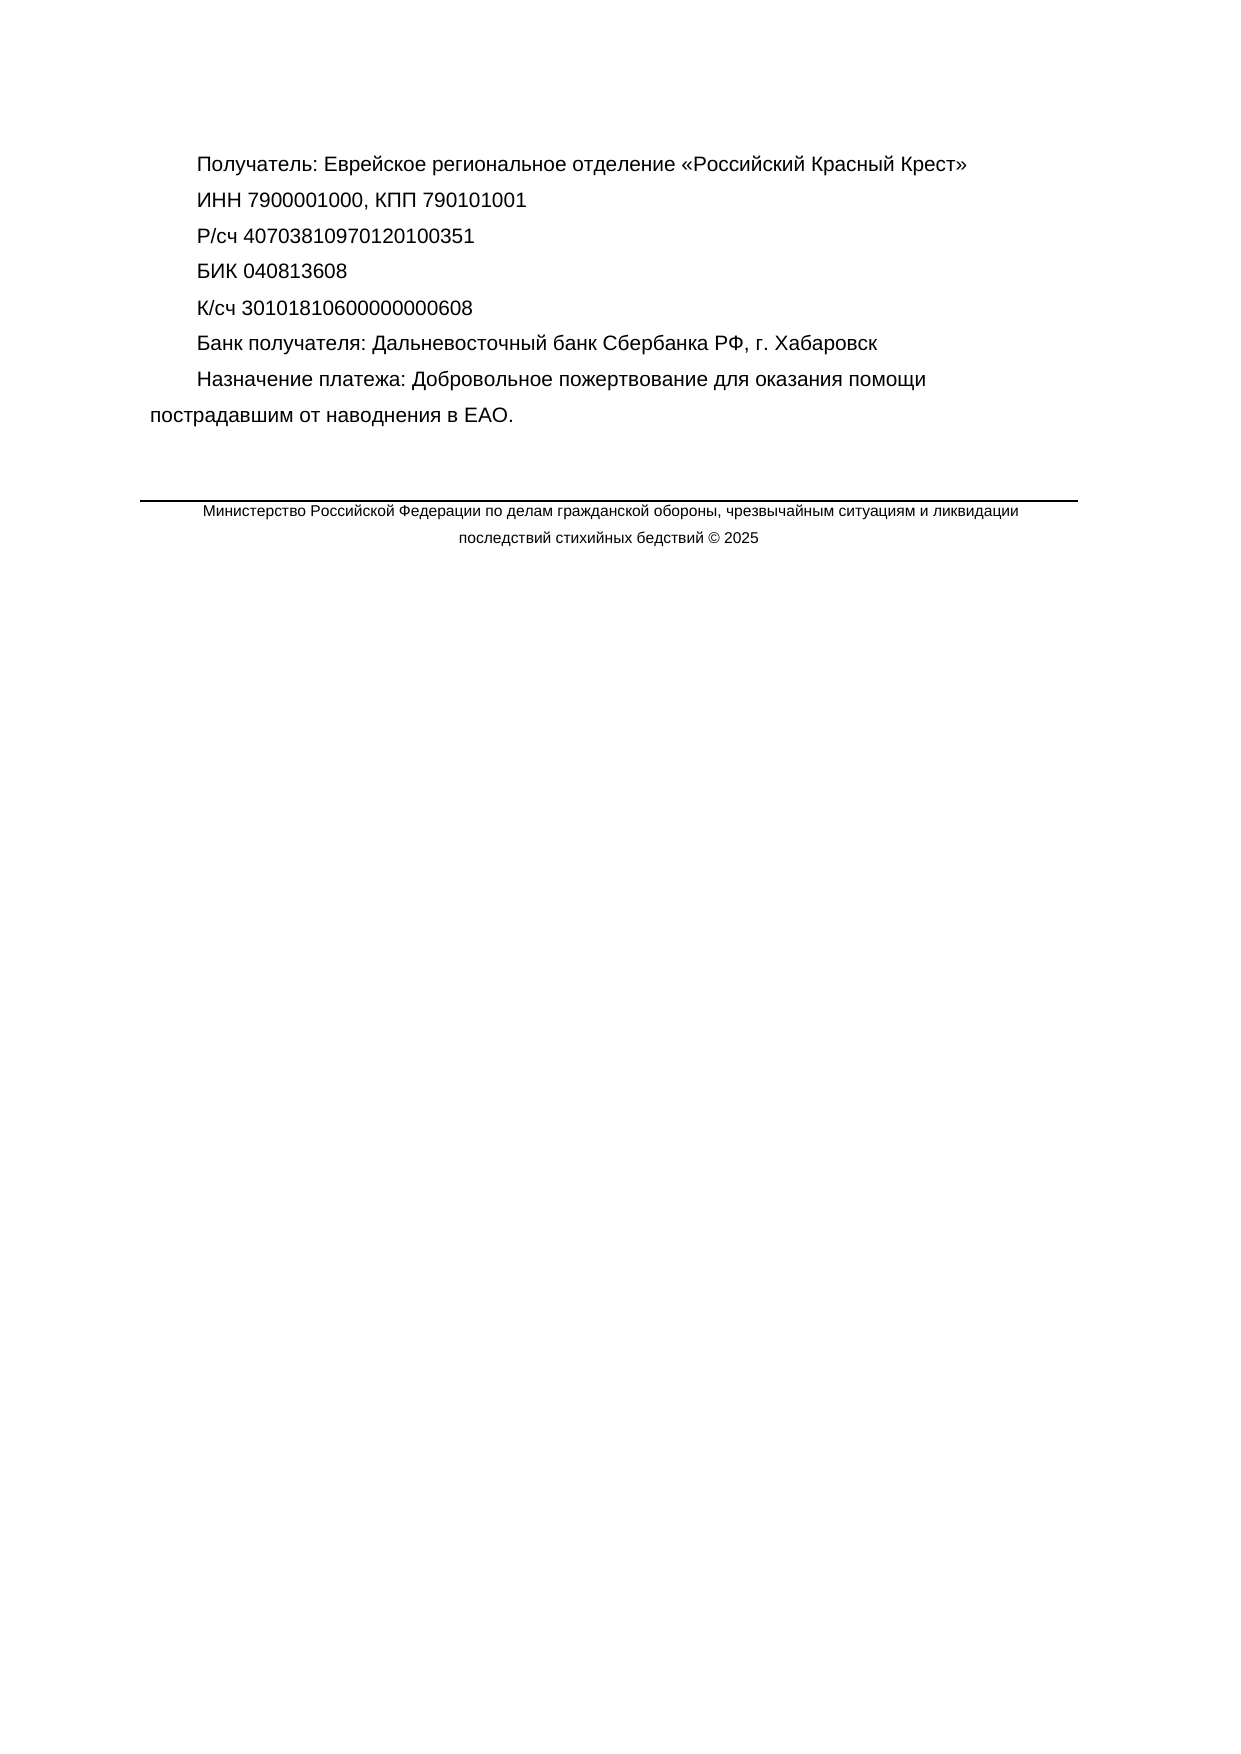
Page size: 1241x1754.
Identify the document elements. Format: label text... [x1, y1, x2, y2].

table_cell Министерство Российской Федерации по делам гражданской обороны, чрезвычайным ситуациям и ликвидации последствий стихийных бедствий © 2025 [140, 502, 1078, 584]
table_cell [140, 150, 1078, 500]
